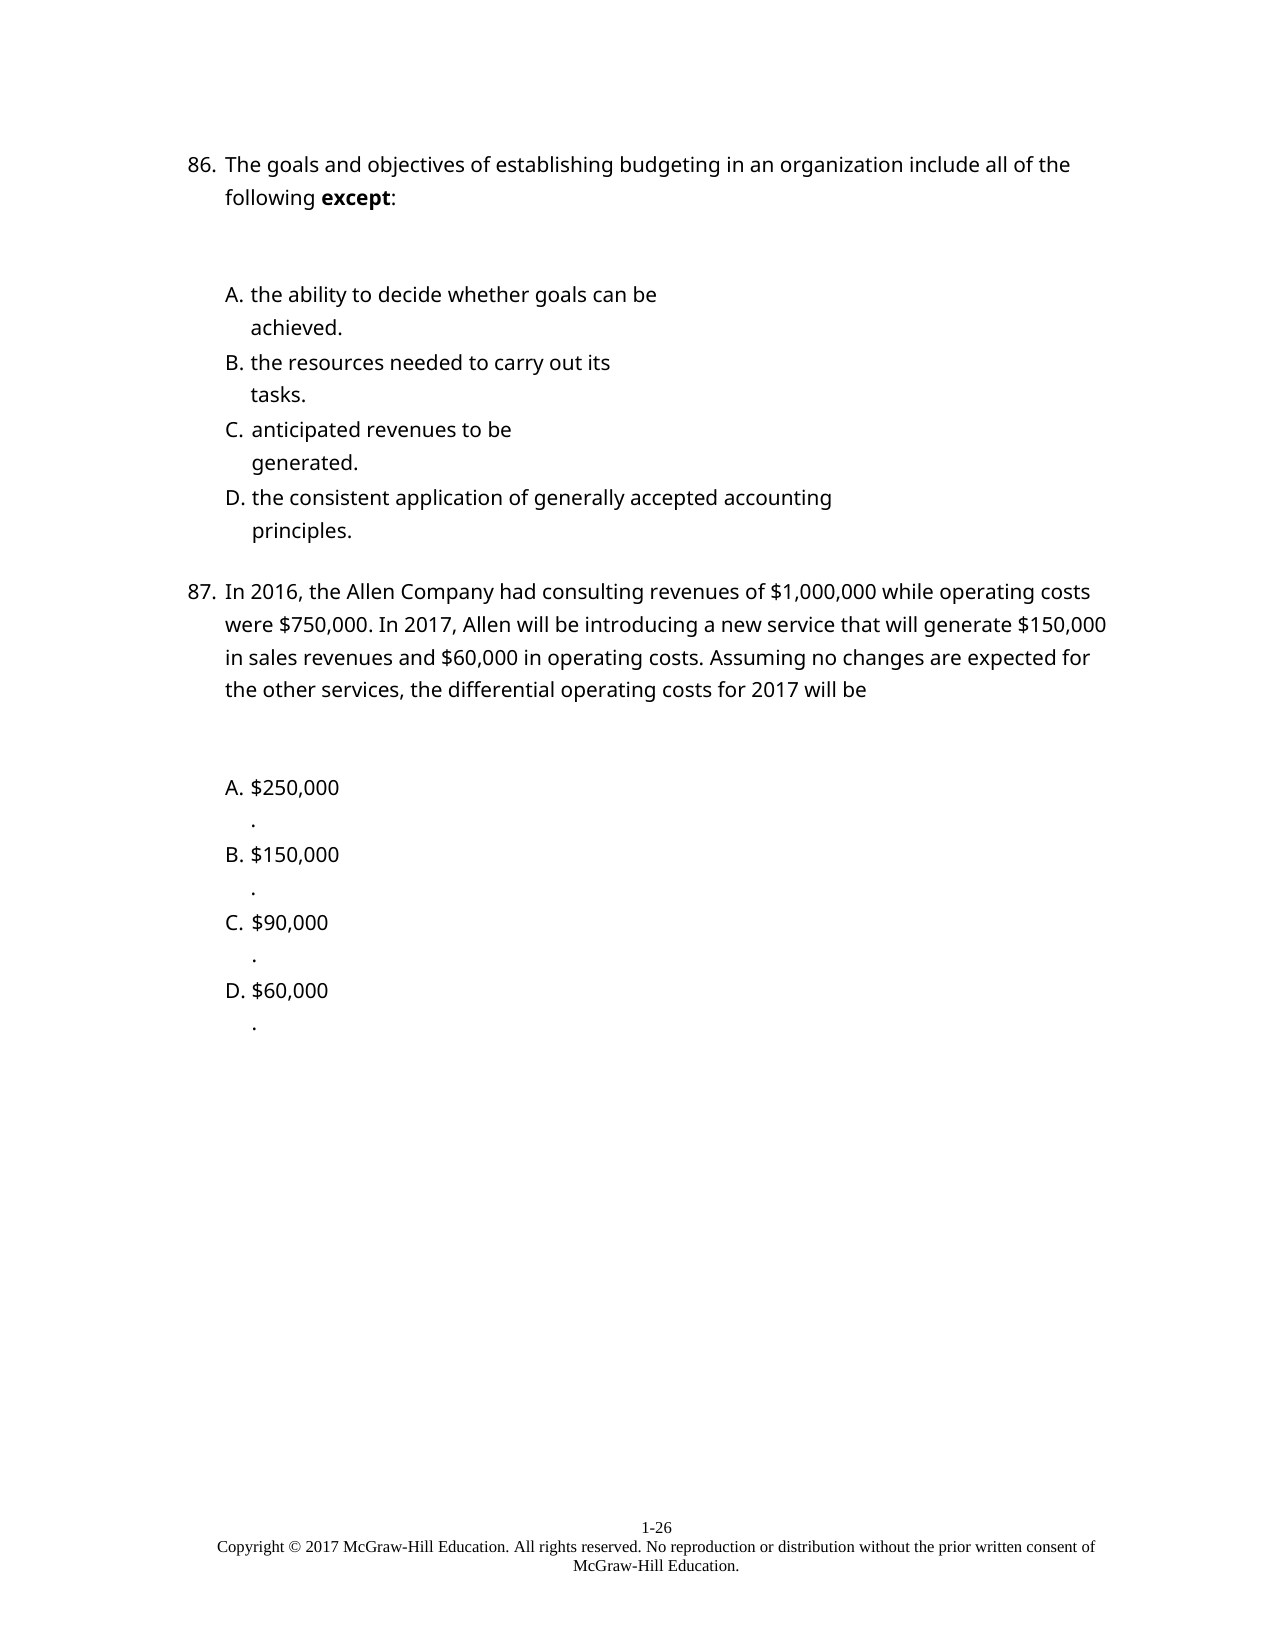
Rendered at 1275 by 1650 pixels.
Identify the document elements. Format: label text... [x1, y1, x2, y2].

table_header The goals and objectives of establishing budgeting in an organization include all of the following except: [225, 150, 1125, 548]
table_header 87. [188, 578, 225, 1041]
table_header In 2016, the Allen Company had consulting revenues of $1,000,000 while operating costs were $750,000. In 2017, Allen will be introducing a new service that will generate $150,000 in sales revenues and $60,000 in operating costs. Assuming no changes are expected for the other services, the differential operating costs for 2017 will be [225, 578, 1125, 1041]
table_header 86. [188, 150, 225, 548]
